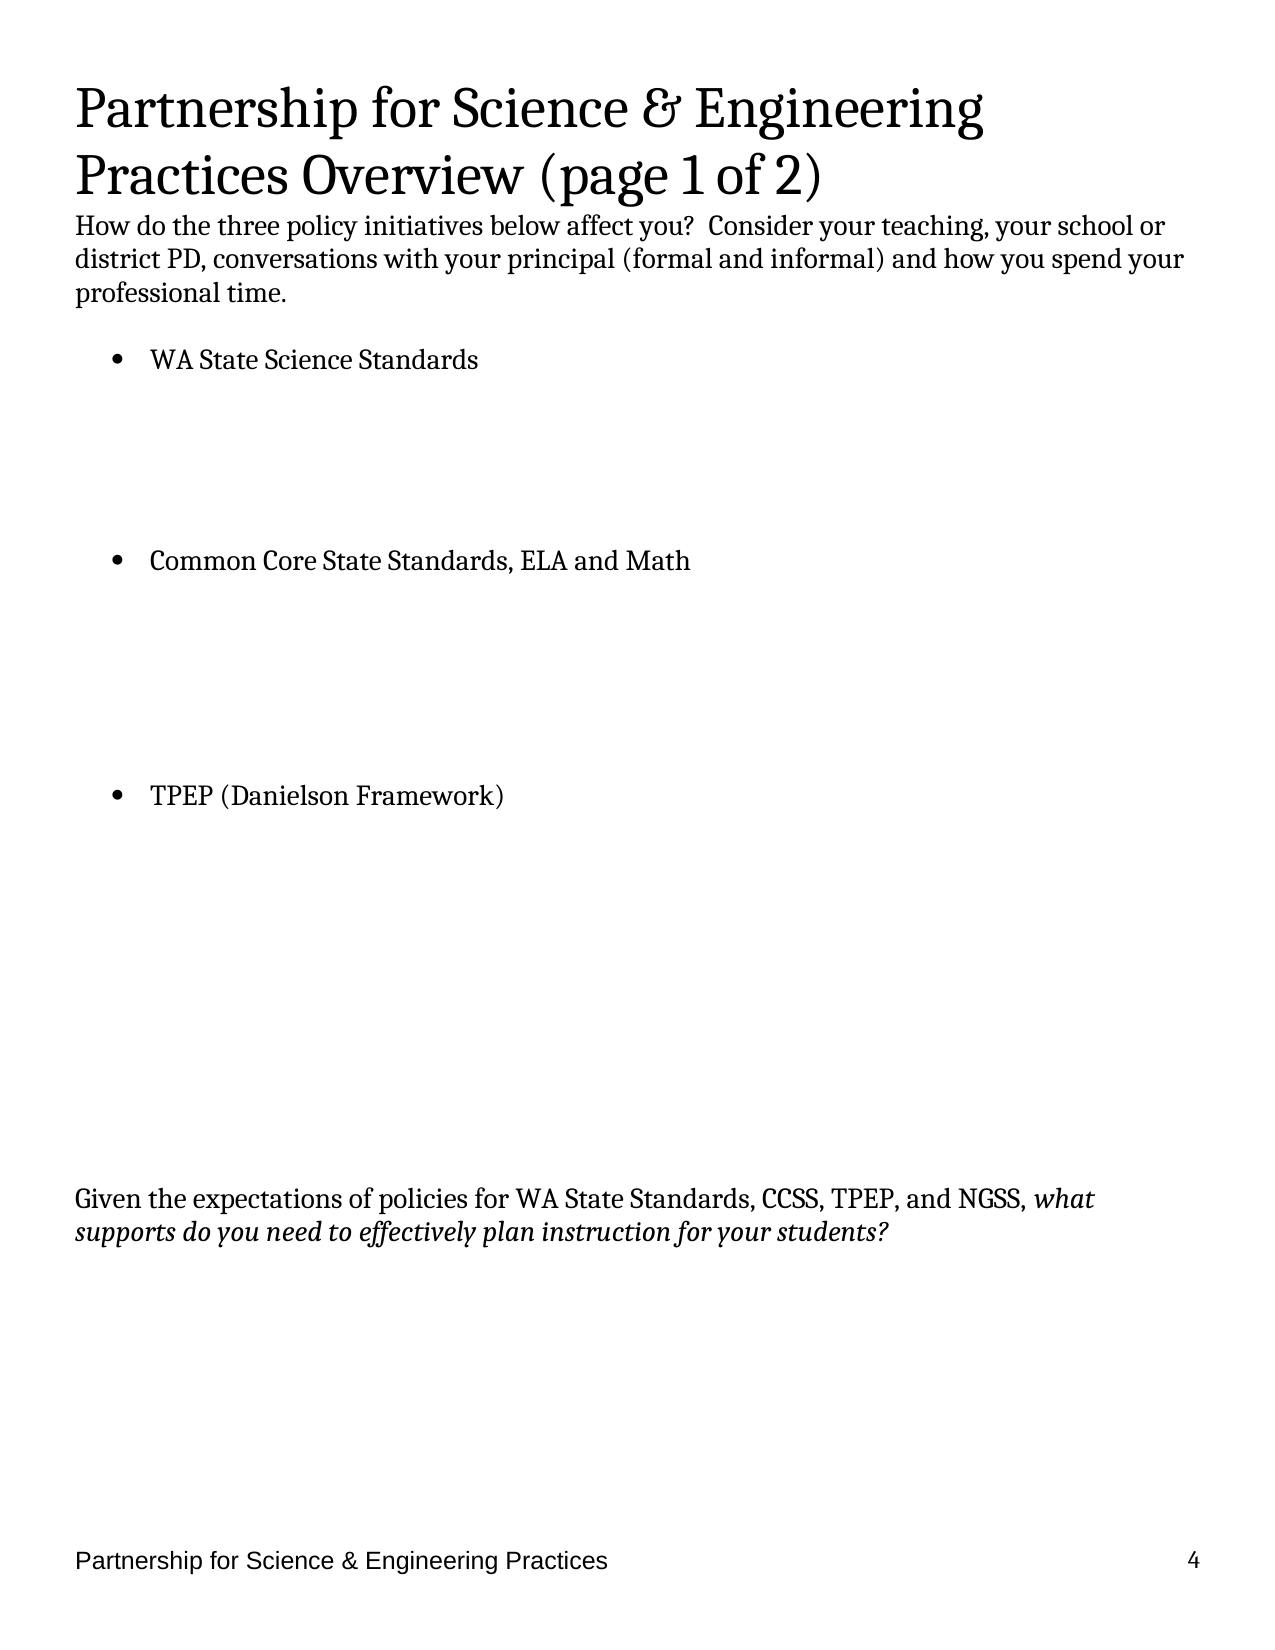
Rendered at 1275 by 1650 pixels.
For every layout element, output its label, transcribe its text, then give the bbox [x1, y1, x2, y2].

text How do the three policy initiatives below affect you? Consider your teaching, your school or district PD, conversations with your principal (formal and informal) and how you spend your professional time. [75, 209, 1200, 310]
text Partnership for Science & Engineering Practices Overview (page 1 of 2) [75, 75, 1200, 209]
list Common Core State Standards, ELA and Math [112, 544, 1200, 578]
list WA State Science Standards [112, 343, 1200, 377]
text Given the expectations of policies for WA State Standards, CCSS, TPEP, and NGSS, what supports do you need to effectively plan instruction for your students? [75, 1182, 1200, 1249]
list TPEP (Danielson Framework) [112, 779, 1200, 813]
